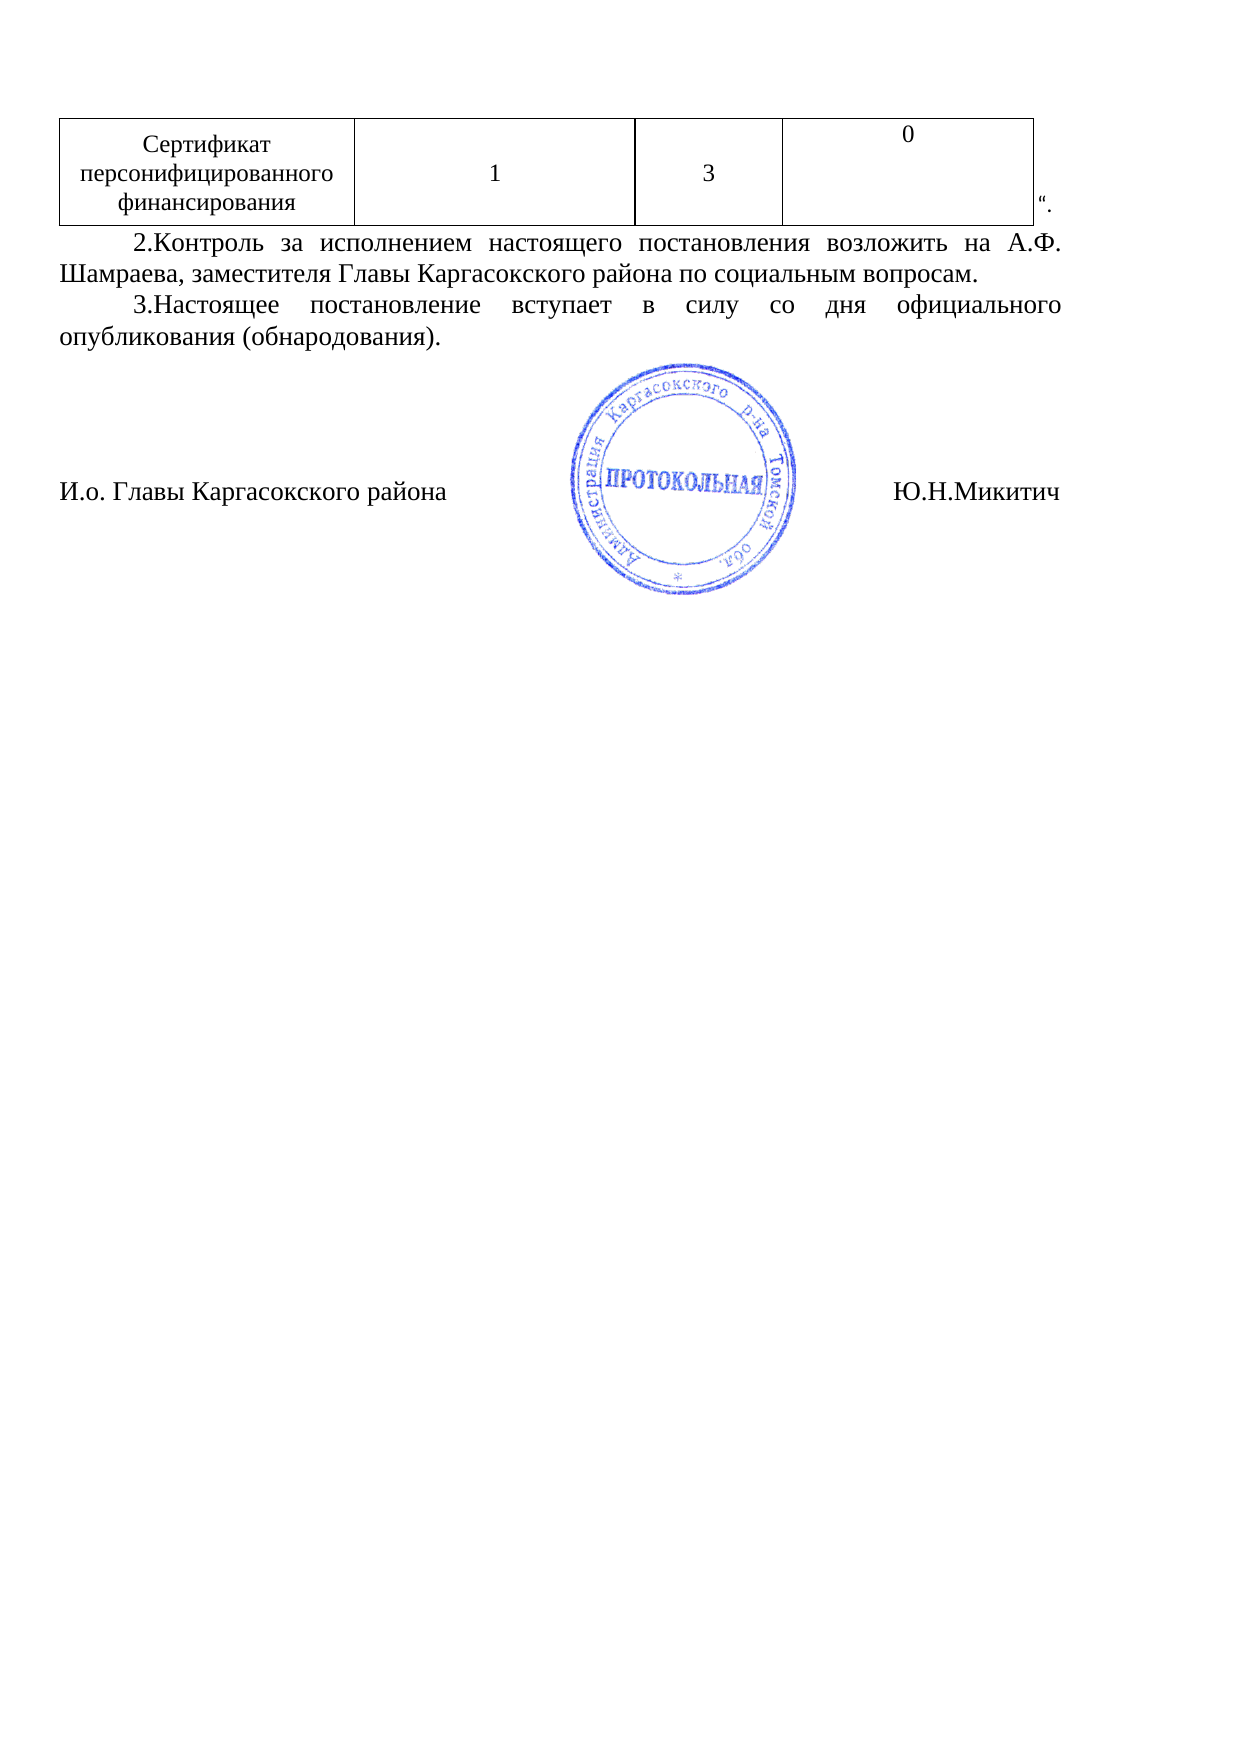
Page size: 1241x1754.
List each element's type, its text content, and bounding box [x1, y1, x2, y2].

table_cell Сертификат персонифицированного финансирования [60, 119, 354, 225]
list 3.Настоящее постановление вступает в силу со дня официального опубликования (обнародования). [59, 289, 1063, 351]
table_cell 0 [783, 119, 1033, 225]
table_cell 3 [636, 119, 782, 225]
list И.о. Главы Каргасокского района Ю.Н.Микитич [797, 476, 1063, 507]
picture [569, 361, 797, 597]
list 2.Контроль за исполнением настоящего постановления возложить на А.Ф. Шамраева, заместителя Главы Каргасокского района по социальным вопросам. [59, 226, 1063, 289]
list И.о. Главы Каргасокского района Ю.Н.Микитич [59, 476, 569, 507]
table_cell 1 [355, 119, 634, 225]
